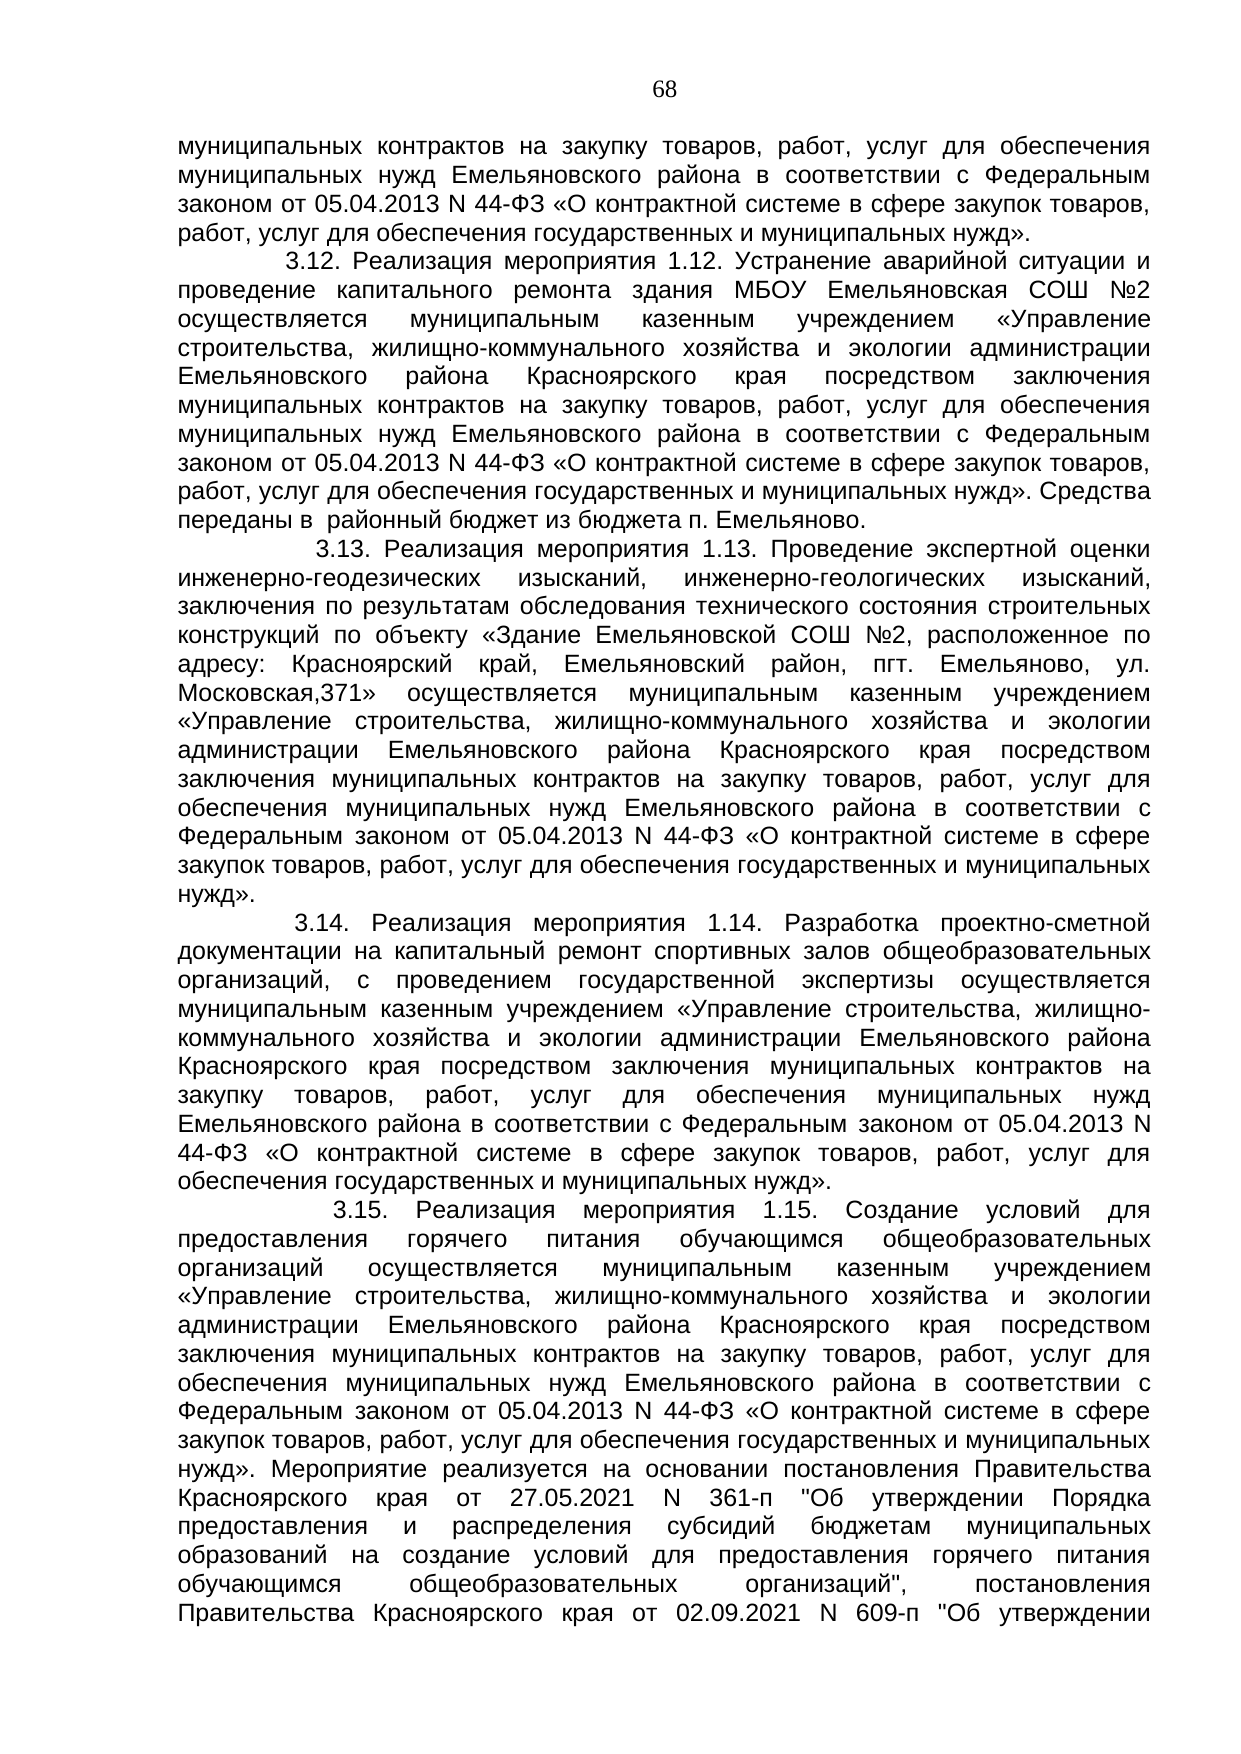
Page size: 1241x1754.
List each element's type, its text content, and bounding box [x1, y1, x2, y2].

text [177, 1195, 1152, 1626]
text 3.14. Реализация мероприятия 1.14. Разработка проектно-сметной документации на капитальный ремонт спортивных залов общеобразовательных организаций, с проведением государственной экспертизы осуществляется муниципальным казенным учреждением «Управление строительства, жилищно-коммунального хозяйства и экологии администрации Емельяновского района Красноярского края посредством заключения муниципальных контрактов на закупку товаров, работ, услуг для обеспечения муниципальных нужд Емельяновского района в соответствии с Федеральным законом от 05.04.2013 N 44-ФЗ «О контрактной системе в сфере закупок товаров, работ, услуг для обеспечения государственных и муниципальных нужд». [177, 908, 1152, 1195]
text 3.12. Реализация мероприятия 1.12. Устранение аварийной ситуации и проведение капитального ремонта здания МБОУ Емельяновская СОШ №2 осуществляется муниципальным казенным учреждением «Управление строительства, жилищно-коммунального хозяйства и экологии администрации Емельяновского района Красноярского края посредством заключения муниципальных контрактов на закупку товаров, работ, услуг для обеспечения муниципальных нужд Емельяновского района в соответствии с Федеральным законом от 05.04.2013 N 44-ФЗ «О контрактной системе в сфере закупок товаров, работ, услуг для обеспечения государственных и муниципальных нужд». Средства переданы в районный бюджет из бюджета п. Емельяново. [177, 246, 1152, 534]
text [177, 131, 1152, 246]
text 3.13. Реализация мероприятия 1.13. Проведение экспертной оценки инженерно-геодезических изысканий, инженерно-геологических изысканий, заключения по результатам обследования технического состояния строительных конструкций по объекту «Здание Емельяновской СОШ №2, расположенное по адресу: Красноярский край, Емельяновский район, пгт. Емельяново, ул. Московская,371» осуществляется муниципальным казенным учреждением «Управление строительства, жилищно-коммунального хозяйства и экологии администрации Емельяновского района Красноярского края посредством заключения муниципальных контрактов на закупку товаров, работ, услуг для обеспечения муниципальных нужд Емельяновского района в соответствии с Федеральным законом от 05.04.2013 N 44-ФЗ «О контрактной системе в сфере закупок товаров, работ, услуг для обеспечения государственных и муниципальных нужд». [177, 534, 1152, 908]
